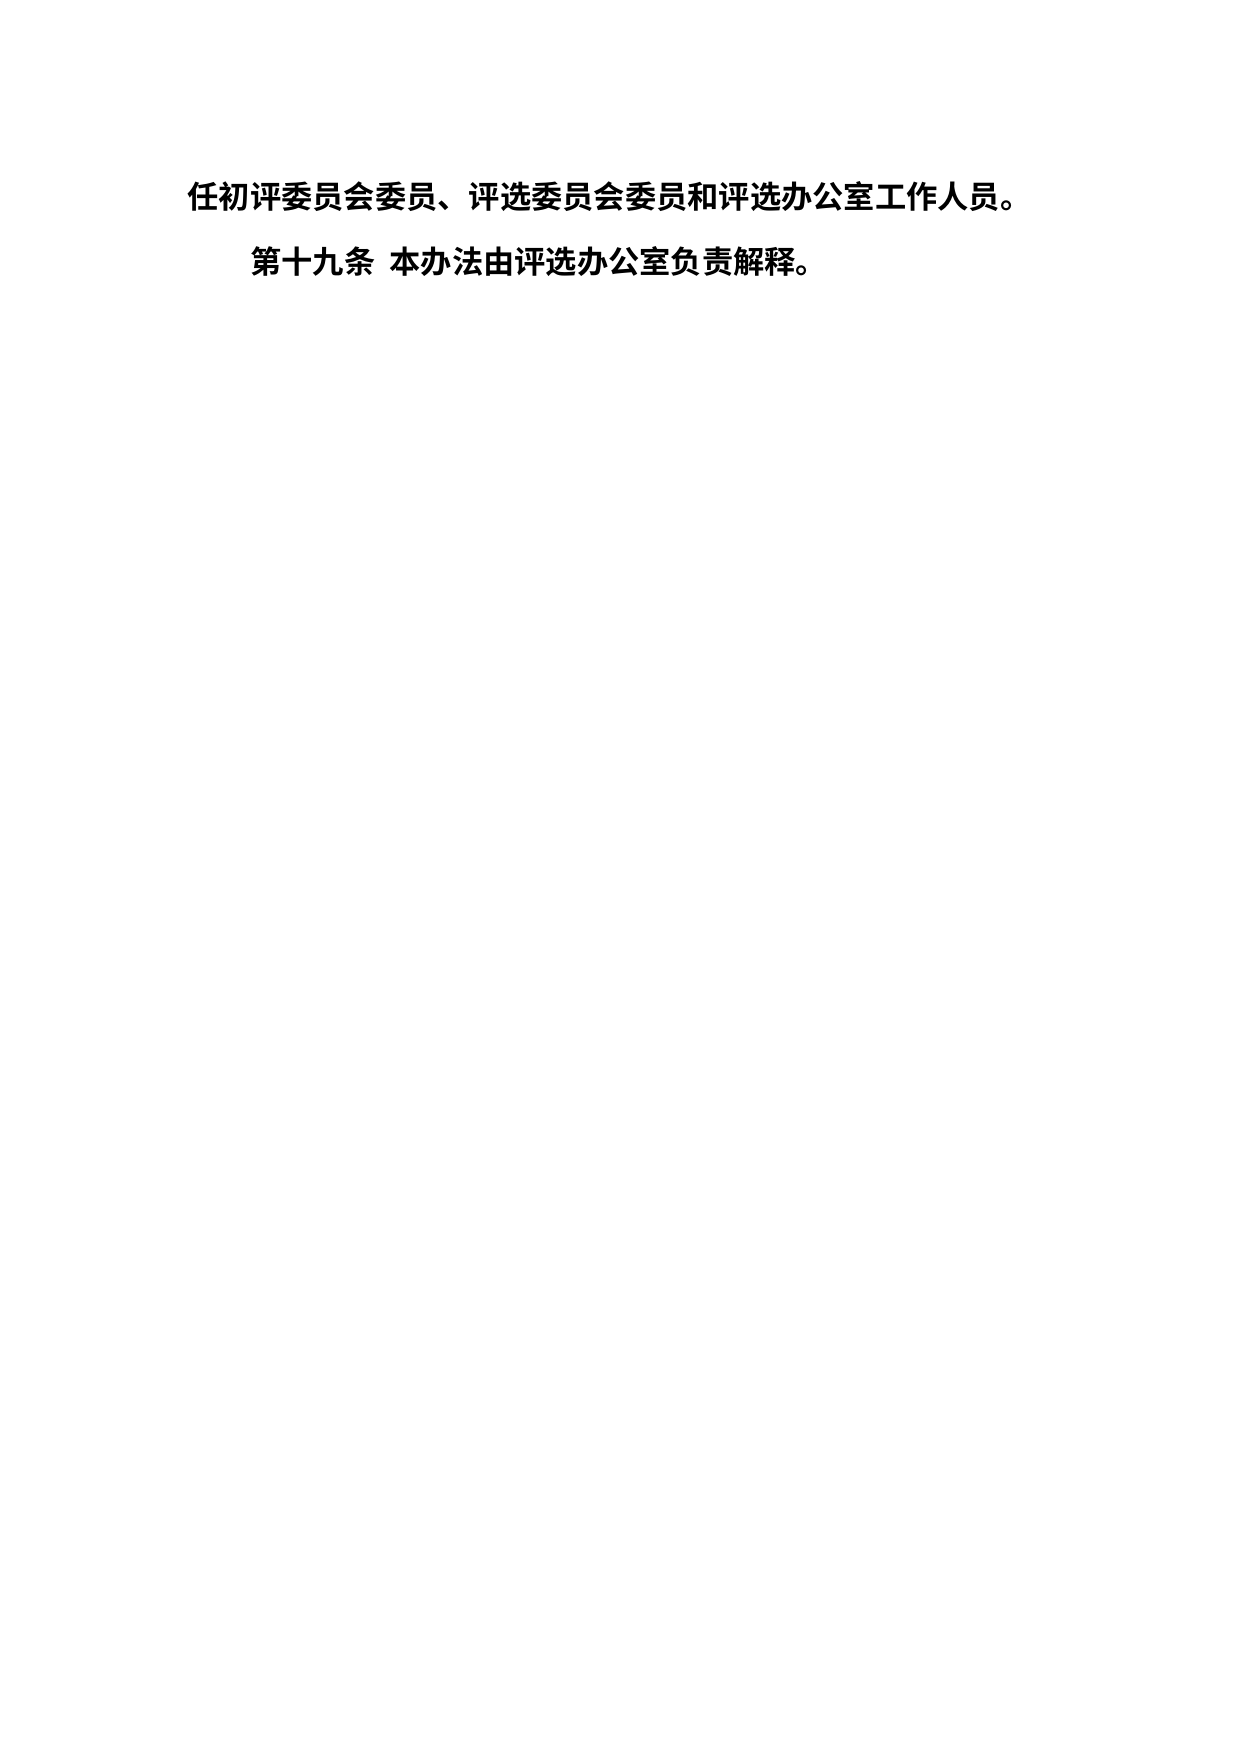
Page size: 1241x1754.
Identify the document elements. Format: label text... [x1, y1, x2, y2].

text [187, 162, 1053, 227]
text 第十九条 本办法由评选办公室负责解释。 [187, 227, 1053, 292]
